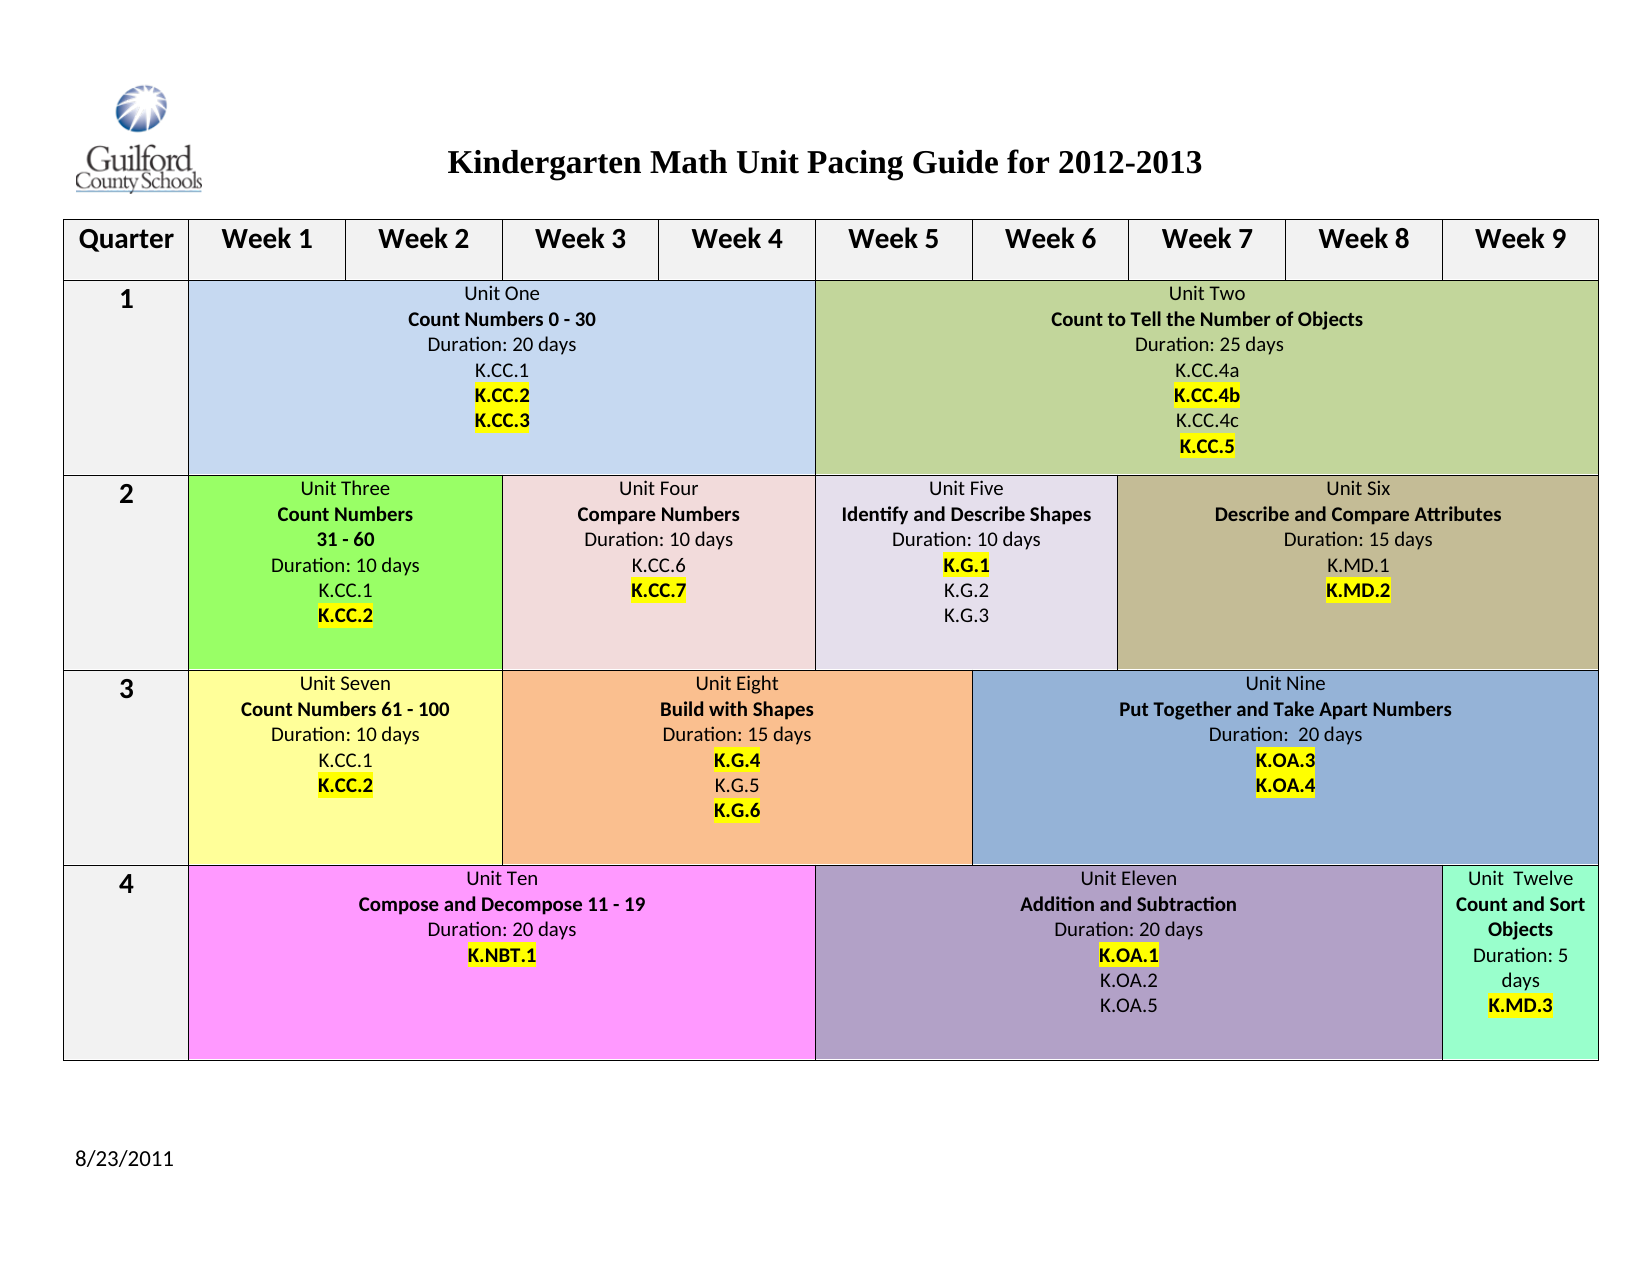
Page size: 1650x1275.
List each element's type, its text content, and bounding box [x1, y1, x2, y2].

table_cell Unit Eleven Addition and Subtraction Duration: 20 days K.OA.1 K.OA.2 K.OA.5 [816, 866, 1442, 1059]
table_header Week 5 [816, 220, 972, 279]
table_cell 4 [64, 866, 188, 1059]
table_cell 1 [64, 281, 188, 474]
table_cell Unit Eight Build with Shapes Duration: 15 days K.G.4 K.G.5 K.G.6 [503, 671, 972, 864]
table_cell Unit Four Compare Numbers Duration: 10 days K.CC.6 K.CC.7 [503, 476, 815, 669]
table_cell Unit Seven Count Numbers 61 - 100 Duration: 10 days K.CC.1 K.CC.2 [189, 671, 502, 864]
table_header Week 4 [659, 220, 815, 279]
table_cell 3 [64, 671, 188, 864]
table_cell Unit Nine Put Together and Take Apart Numbers Duration: 20 days K.OA.3 K.OA.4 [973, 671, 1598, 864]
table_header Week 6 [973, 220, 1128, 279]
table_cell Unit One Count Numbers 0 - 30 Duration: 20 days K.CC.1 K.CC.2 K.CC.3 [189, 281, 815, 474]
table_header Week 1 [189, 220, 345, 279]
table_cell Unit Three Count Numbers 31 - 60 Duration: 10 days K.CC.1 K.CC.2 [189, 476, 502, 669]
table_cell Unit Six Describe and Compare Attributes Duration: 15 days K.MD.1 K.MD.2 [1118, 476, 1598, 669]
table_header Quarter [64, 220, 188, 279]
table_cell 2 [64, 476, 188, 669]
table_cell Unit Twelve Count and Sort Objects Duration: 5 days K.MD.3 [1443, 866, 1598, 1059]
text Kindergarten Math Unit Pacing Guide for 2012-2013 [202, 142, 1575, 180]
table_header Week 8 [1286, 220, 1442, 279]
table_header Week 7 [1129, 220, 1285, 279]
table_header Week 9 [1443, 220, 1598, 279]
table_header Week 2 [346, 220, 502, 279]
table_header Week 3 [503, 220, 658, 279]
picture [76, 78, 202, 194]
table_cell Unit Five Identify and Describe Shapes Duration: 10 days K.G.1 K.G.2 K.G.3 [816, 476, 1117, 669]
table_cell Unit Ten Compose and Decompose 11 - 19 Duration: 20 days K.NBT.1 [189, 866, 815, 1059]
table_cell Unit Two Count to Tell the Number of Objects Duration: 25 days K.CC.4a K.CC.4b K.CC.4c K.CC.5 [816, 281, 1598, 474]
